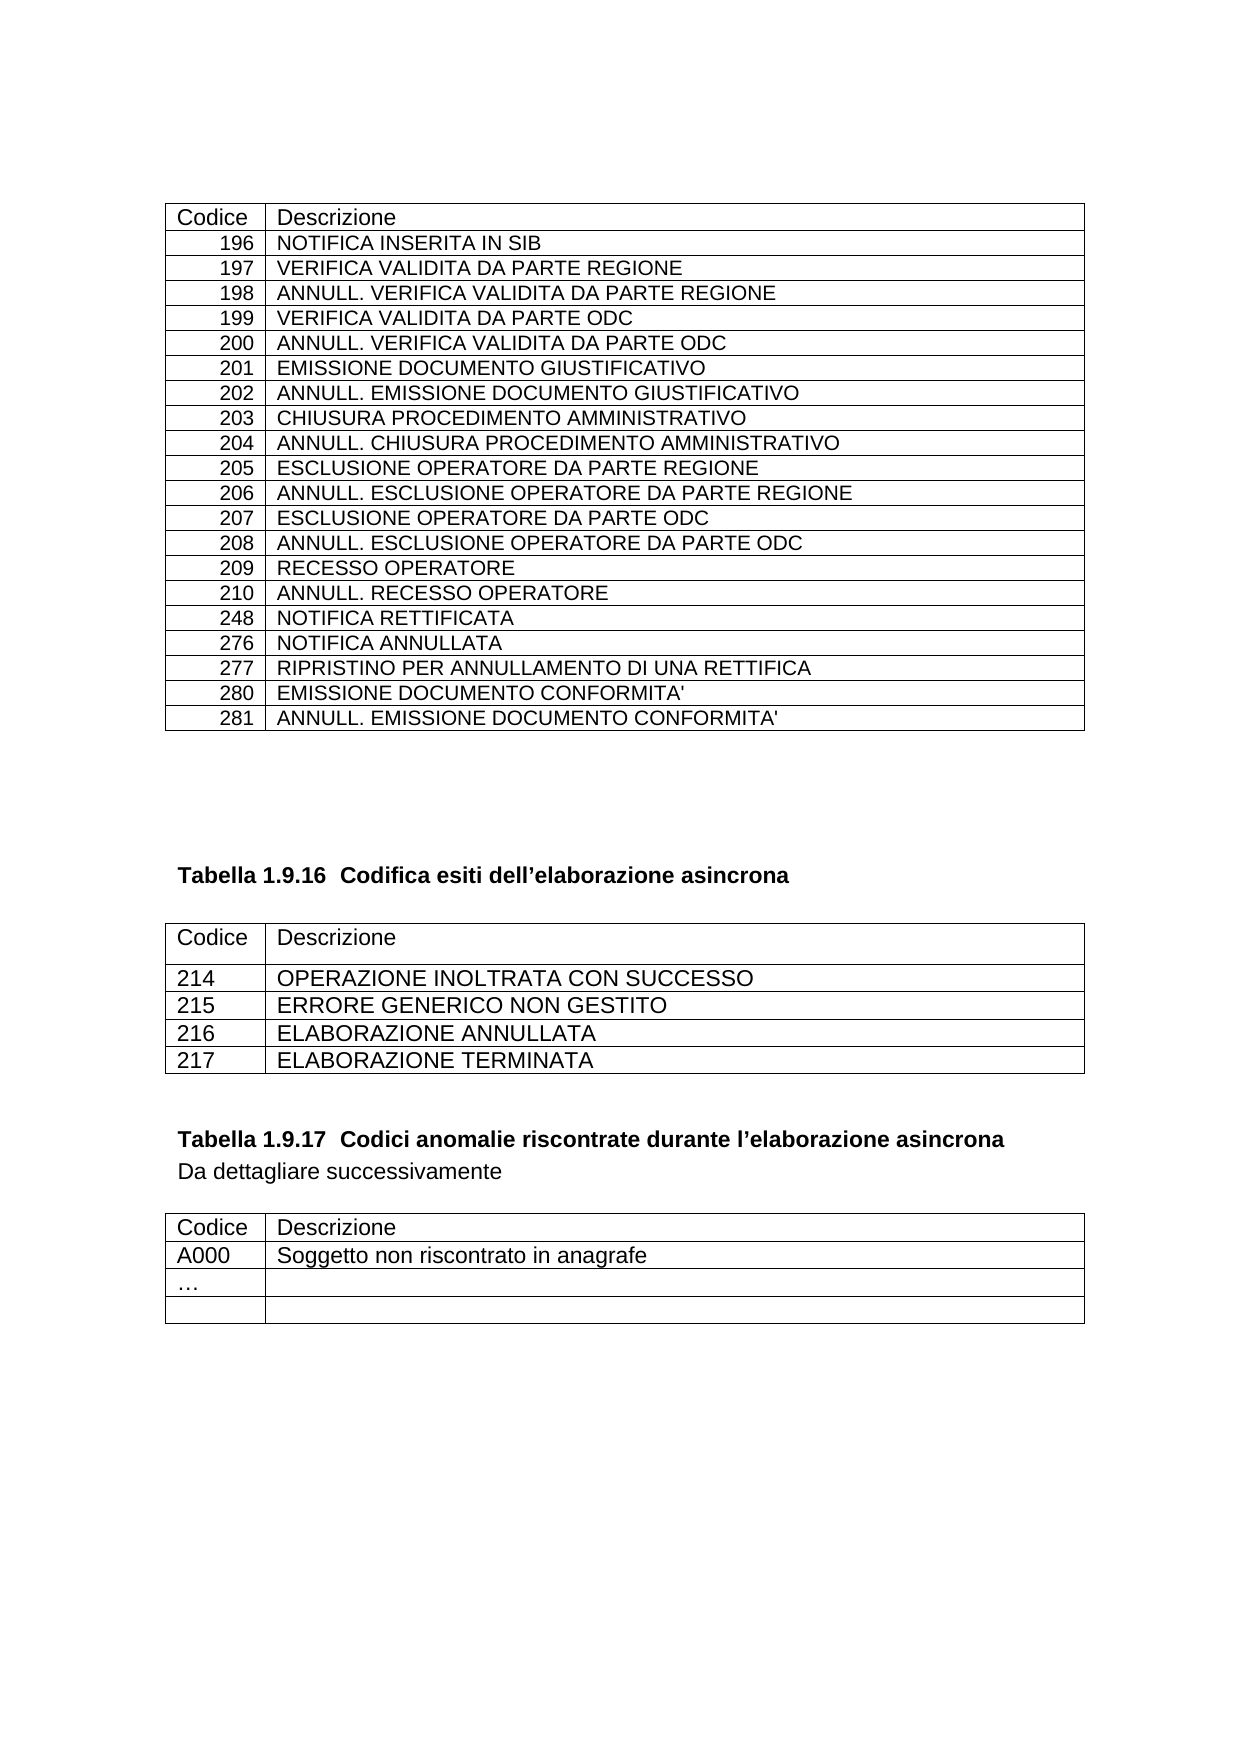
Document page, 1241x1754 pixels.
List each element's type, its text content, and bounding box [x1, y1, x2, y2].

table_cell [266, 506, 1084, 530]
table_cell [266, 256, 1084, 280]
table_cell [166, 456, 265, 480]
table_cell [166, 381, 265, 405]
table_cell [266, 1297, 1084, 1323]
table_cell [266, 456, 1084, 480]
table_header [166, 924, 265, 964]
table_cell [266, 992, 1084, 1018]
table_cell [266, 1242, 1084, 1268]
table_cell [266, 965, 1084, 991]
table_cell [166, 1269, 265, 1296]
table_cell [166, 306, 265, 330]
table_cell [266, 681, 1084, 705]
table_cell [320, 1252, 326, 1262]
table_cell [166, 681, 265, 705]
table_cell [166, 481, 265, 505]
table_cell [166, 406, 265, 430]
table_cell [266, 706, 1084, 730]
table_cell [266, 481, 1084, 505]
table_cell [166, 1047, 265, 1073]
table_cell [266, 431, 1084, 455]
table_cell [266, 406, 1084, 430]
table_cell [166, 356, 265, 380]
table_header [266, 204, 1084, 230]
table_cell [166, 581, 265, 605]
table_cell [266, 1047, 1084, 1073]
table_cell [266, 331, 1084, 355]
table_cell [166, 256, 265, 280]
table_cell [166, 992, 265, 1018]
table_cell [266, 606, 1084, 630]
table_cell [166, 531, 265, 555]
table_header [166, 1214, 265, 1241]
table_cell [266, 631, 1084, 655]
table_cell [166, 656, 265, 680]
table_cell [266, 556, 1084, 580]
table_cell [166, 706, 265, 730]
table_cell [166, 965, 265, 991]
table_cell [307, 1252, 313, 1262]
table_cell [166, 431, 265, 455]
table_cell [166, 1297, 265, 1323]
subtitle Tabella 1.9.17 Codici anomalie riscontrate durante l’elaborazione asincrona [177, 1126, 1081, 1152]
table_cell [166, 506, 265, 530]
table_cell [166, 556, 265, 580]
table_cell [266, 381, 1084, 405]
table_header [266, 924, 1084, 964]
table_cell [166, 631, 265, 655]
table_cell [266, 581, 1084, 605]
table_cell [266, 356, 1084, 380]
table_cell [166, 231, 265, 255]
subtitle Tabella 1.9.16 Codifica esiti dell’elaborazione asincrona [177, 862, 1081, 888]
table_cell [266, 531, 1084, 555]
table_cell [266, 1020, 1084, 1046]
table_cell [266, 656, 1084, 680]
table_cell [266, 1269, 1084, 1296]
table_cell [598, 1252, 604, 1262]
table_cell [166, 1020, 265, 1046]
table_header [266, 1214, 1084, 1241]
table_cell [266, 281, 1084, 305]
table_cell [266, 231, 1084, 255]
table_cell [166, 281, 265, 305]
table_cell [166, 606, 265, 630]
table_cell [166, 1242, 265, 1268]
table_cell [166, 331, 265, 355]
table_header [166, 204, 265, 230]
text Da dettagliare successivamente [177, 1158, 1081, 1184]
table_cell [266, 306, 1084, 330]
